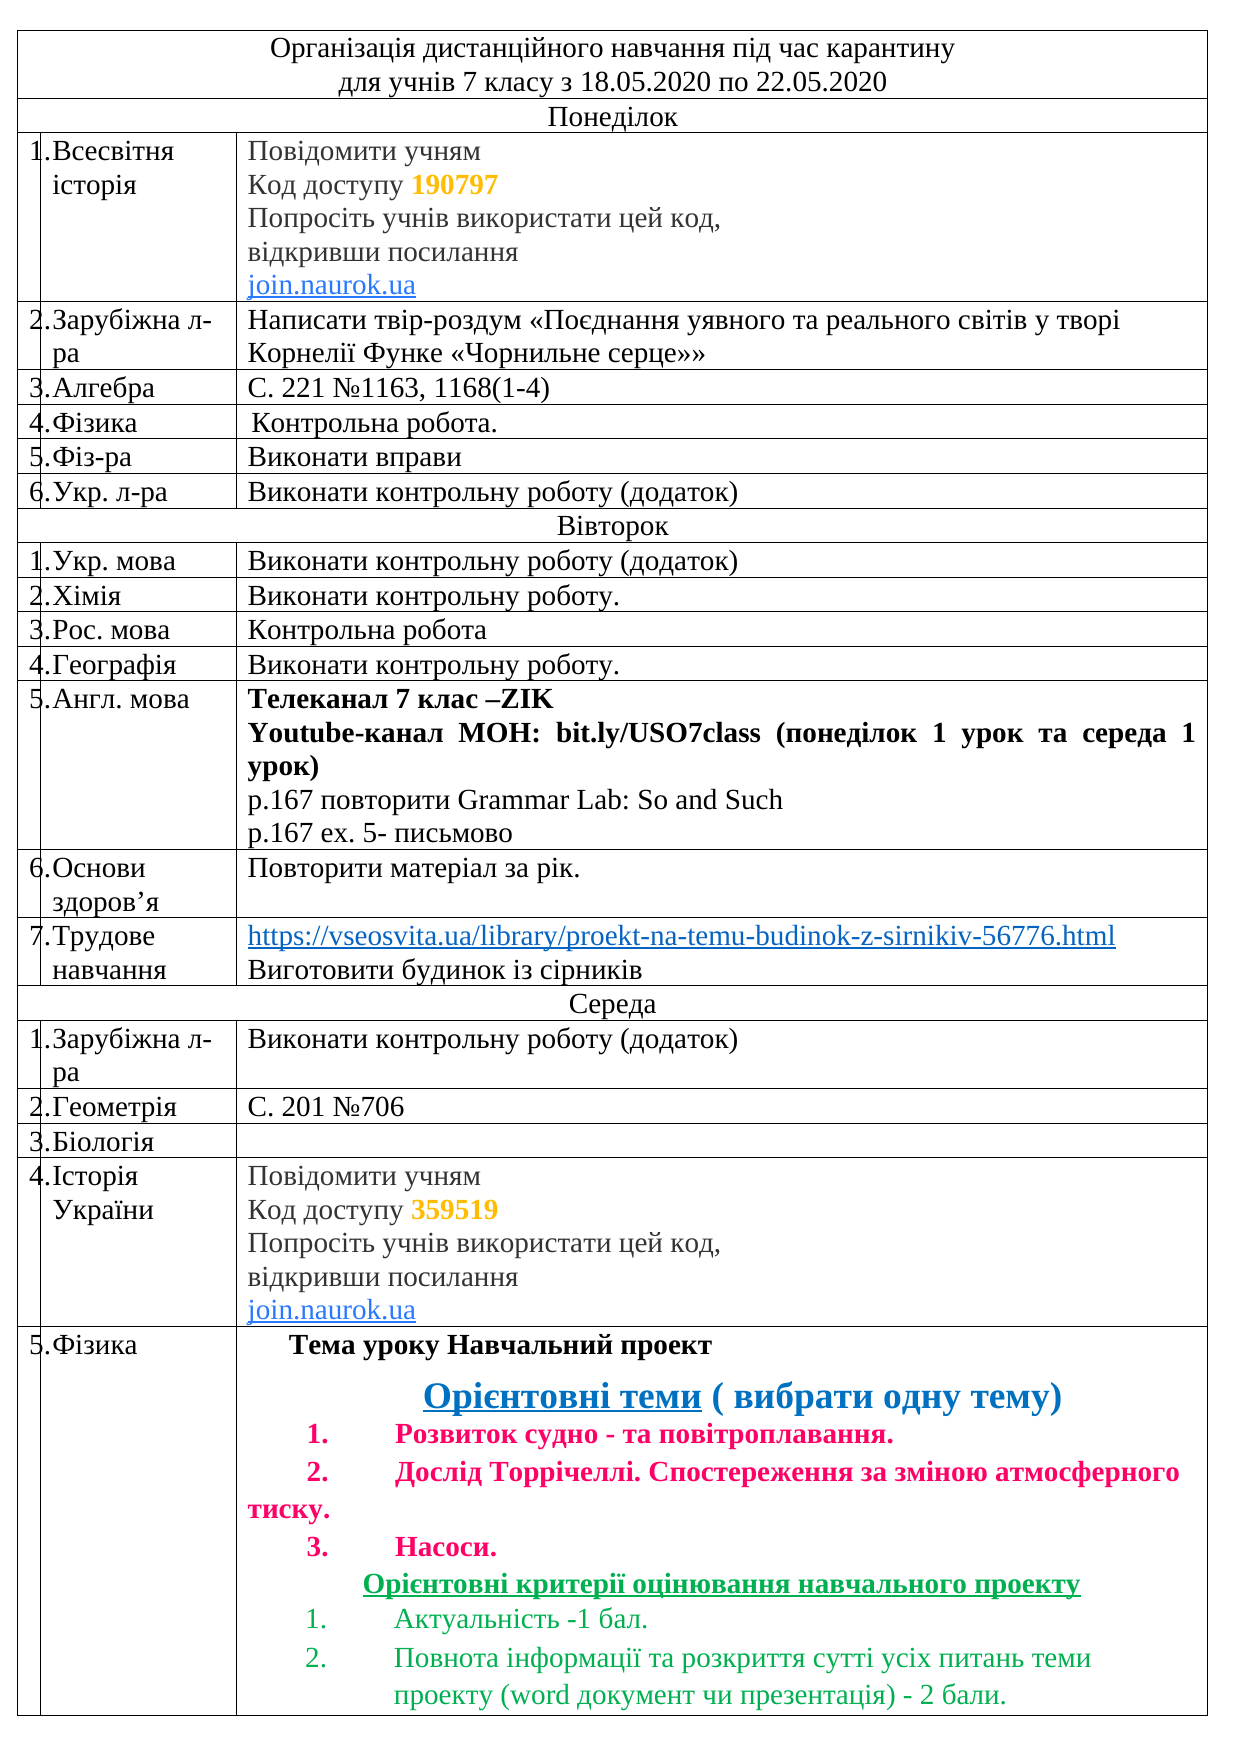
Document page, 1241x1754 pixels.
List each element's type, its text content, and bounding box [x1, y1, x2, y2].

table_cell Біологія [41, 1124, 236, 1157]
table_cell Контрольна робота [237, 612, 1207, 646]
table_cell [18, 543, 40, 577]
table_cell Хімія [41, 578, 236, 611]
table_cell С. 201 №706 [237, 1089, 1207, 1123]
table_header Організація дистанційного навчання під час карантину для учнів 7 класу з 18.05.2020 по 22.05.2020 [18, 31, 1207, 98]
table_cell Виконати вправи [237, 439, 1207, 473]
table_cell Середа [18, 986, 1207, 1020]
table_cell С. 221 №1163, 1168(1-4) [237, 370, 1207, 404]
table_cell [18, 133, 40, 301]
table_cell Написати твір-роздум «Поєднання уявного та реального світів у творі Корнелії Функе «Чорнильне серце»» [237, 302, 1207, 369]
table_cell Виконати контрольну роботу (додаток) [237, 543, 1207, 577]
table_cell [237, 1327, 1207, 1714]
table_cell Укр. мова [41, 543, 236, 577]
table_cell [18, 439, 40, 473]
table_cell [18, 1158, 40, 1326]
table_cell [18, 1327, 40, 1714]
table_cell https://vseosvita.ua/library/proekt-na-temu-budinok-z-sirnikiv-56776.html Виготовити будинок із сірників [237, 918, 1207, 985]
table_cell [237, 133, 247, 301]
table_cell Алгебра [41, 370, 236, 404]
table_cell Виконати контрольну роботу. [237, 578, 1207, 611]
table_cell [18, 681, 40, 849]
table_cell [18, 1124, 40, 1157]
table_cell [18, 612, 40, 646]
table_cell Телеканал 7 клас –ZIK Youtube-канал МОН: bit.ly/USO7class (понеділок 1 урок та середа 1 урок) p.167 повторити Grammar Lab: So and Such p.167 ex. 5- письмово [237, 681, 1207, 849]
table_cell [18, 1021, 40, 1088]
table_cell [18, 405, 40, 438]
table_cell Історія України [41, 1158, 236, 1326]
table_cell [18, 918, 40, 985]
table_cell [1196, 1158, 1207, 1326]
table_cell [18, 370, 40, 404]
table_cell Основи здоров’я [41, 850, 236, 917]
table_cell Англ. мова [41, 681, 236, 849]
table_cell Геометрія [41, 1089, 236, 1123]
table_cell Вівторок [18, 509, 1207, 542]
table_cell Зарубіжна л-ра [41, 302, 236, 369]
table_cell [18, 578, 40, 611]
table_cell [18, 647, 40, 680]
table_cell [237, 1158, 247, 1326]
table_cell Трудове навчання [41, 918, 236, 985]
table_cell Укр. л-ра [41, 474, 236, 507]
table_cell Рос. мова [41, 612, 236, 646]
table_cell Зарубіжна л-ра [41, 1021, 236, 1088]
table_cell Виконати контрольну роботу (додаток) [237, 474, 1207, 507]
table_cell [18, 850, 40, 917]
table_cell Всесвітня історія [41, 133, 236, 301]
table_cell [18, 302, 40, 369]
table_cell Фізика [41, 1327, 236, 1714]
table_cell Повторити матеріал за рік. [237, 850, 1207, 917]
table_cell Виконати контрольну роботу. [237, 647, 1207, 680]
table_cell [18, 1089, 40, 1123]
table_cell Фіз-ра [41, 439, 236, 473]
table_cell Контрольна робота. [237, 405, 1207, 438]
table_cell Понеділок [18, 99, 1207, 132]
table_cell Географія [41, 647, 236, 680]
table_cell [237, 1124, 1207, 1157]
table_cell Виконати контрольну роботу (додаток) [237, 1021, 1207, 1088]
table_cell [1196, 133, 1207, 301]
table_cell [18, 474, 40, 507]
table_cell Фізика [41, 405, 236, 438]
